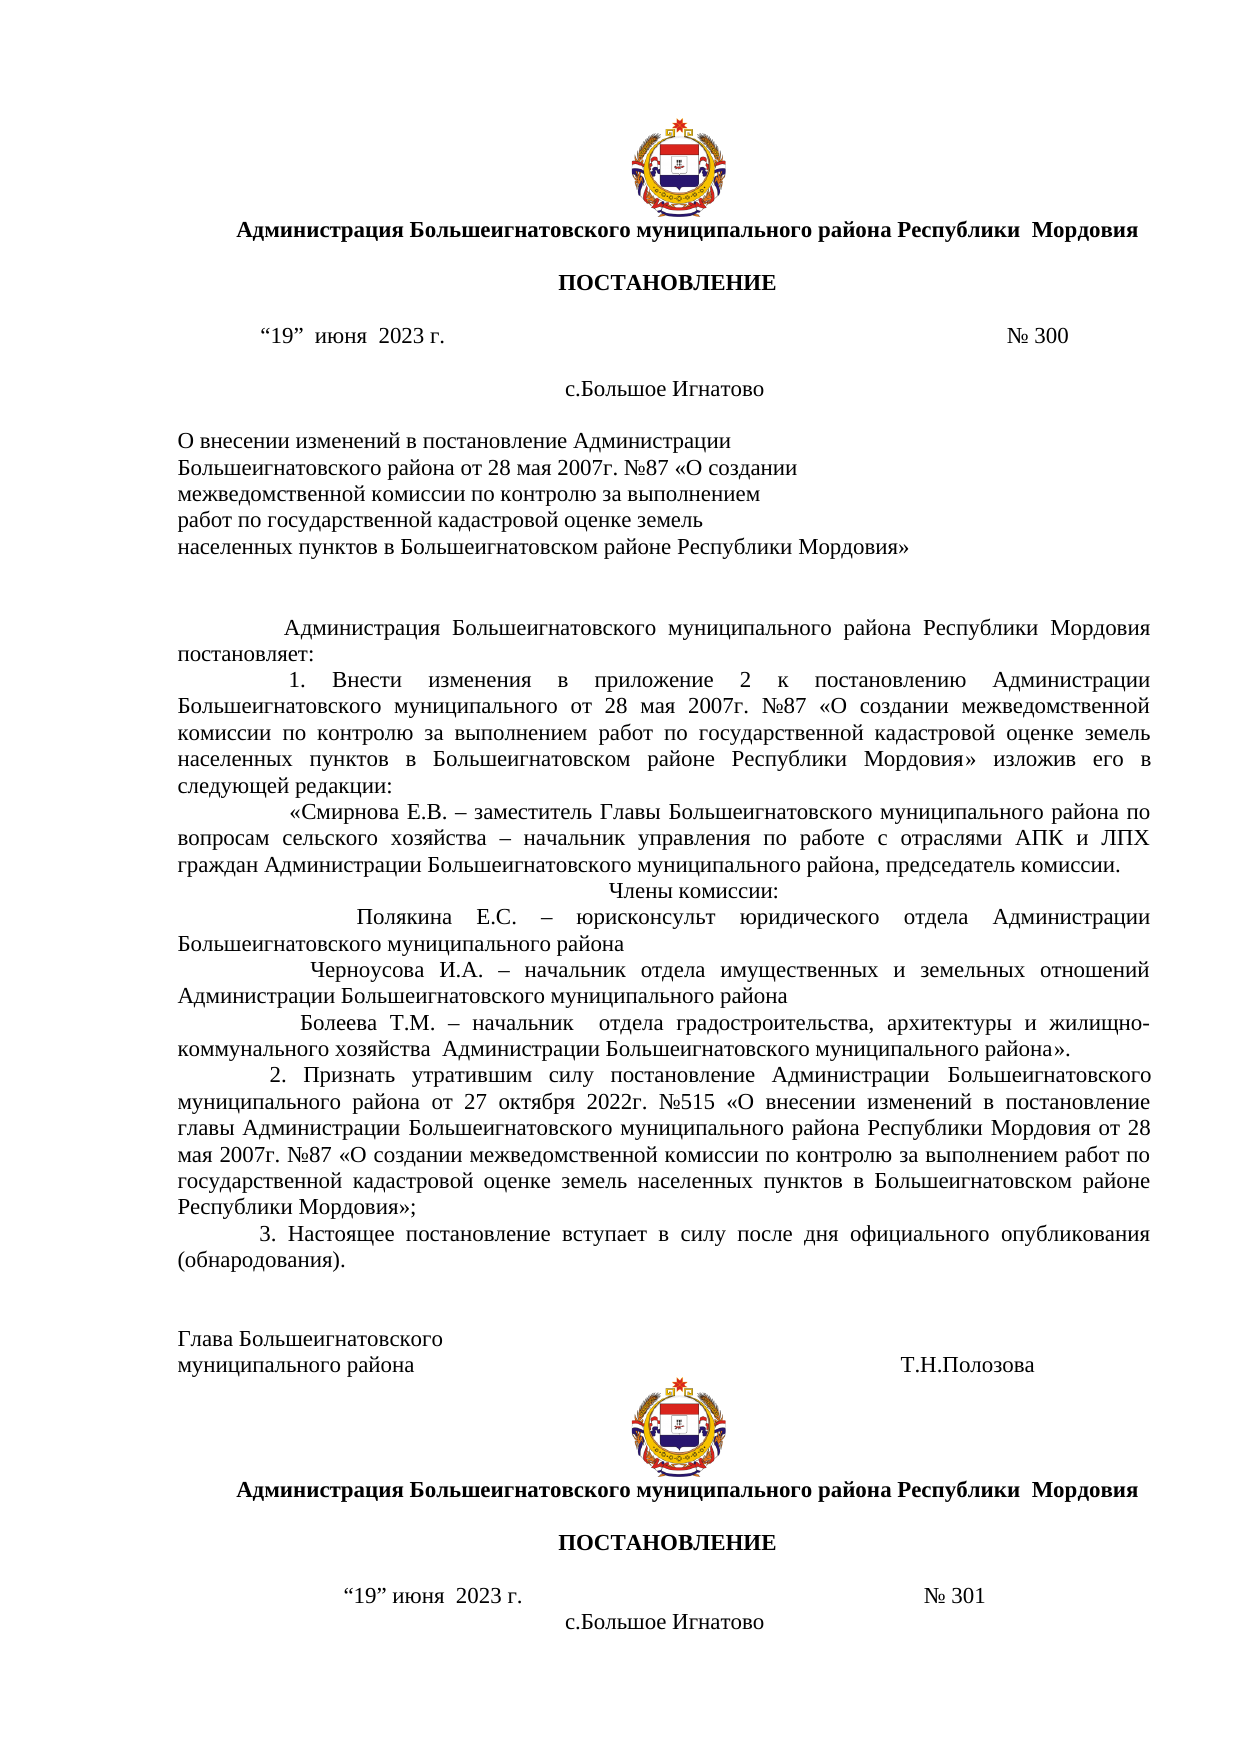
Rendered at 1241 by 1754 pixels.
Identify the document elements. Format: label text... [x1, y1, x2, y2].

text ПОСТАНОВЛЕНИЕ [177, 269, 1152, 296]
text Черноусова И.А. – начальник отдела имущественных и земельных отношений Администрации Большеигнатовского муниципального района [177, 956, 1152, 1009]
text Глава Большеигнатовского [177, 1325, 1152, 1351]
text Полякина Е.С. – юрисконсульт юридического отдела Администрации Большеигнатовского муниципального района [177, 903, 1152, 956]
text работ по государственной кадастровой оценке земель [177, 506, 1152, 533]
text “19” июня 2023 г. 301 [177, 1582, 1152, 1608]
picture [631, 118, 726, 217]
text с.Большое Игнатово [177, 375, 1152, 401]
text Администрация Большеигнатовского муниципального района Республики Мордовия постановляет: [177, 613, 1152, 666]
text О внесении изменений в постановление Администрации [177, 427, 1152, 454]
text 1. Внести изменения в приложение 2 к постановлению Администрации Большеигнатовского муниципального от 28 мая 2007г. №87 «О создании межведомственной комиссии по контролю за выполнением работ по государственной кадастровой оценке земель населенных пунктов в Большеигнатовском районе Республики Мордовия» изложив его в следующей редакции: [177, 666, 1152, 798]
text Члены комиссии: [177, 877, 1152, 903]
text «Смирнова Е.В. – заместитель Главы Большеигнатовского муниципального района по вопросам сельского хозяйства – начальник управления по работе с отраслями АПК и ЛПХ граждан Администрации Большеигнатовского муниципального района, председатель комиссии. [177, 798, 1152, 877]
text населенных пунктов в Большеигнатовском районе Республики Мордовия» [177, 533, 1152, 559]
text муниципального района Т.Н.Полозова [177, 1351, 1152, 1378]
text межведомственной комиссии по контролю за выполнением [177, 480, 1152, 506]
text Болеева Т.М. – начальник отдела градостроительства, архитектуры и жилищно-коммунального хозяйства Администрации Большеигнатовского муниципального района». [177, 1009, 1152, 1062]
text Администрация Большеигнатовского муниципального района Республики Мордовия [177, 1476, 1152, 1503]
text 2. Признать утратившим силу постановление Администрации Большеигнатовского муниципального района от 27 октября 2022г. №515 «О внесении изменений в постановление главы Администрации Большеигнатовского муниципального района Республики Мордовия от 28 мая 2007г. №87 «О создании межведомственной комиссии по контролю за выполнением работ по государственной кадастровой оценке земель населенных пунктов в Большеигнатовском районе Республики Мордовия»; [177, 1062, 1152, 1220]
text 3. Настоящее постановление вступает в силу после дня официального опубликования (обнародования). [177, 1220, 1152, 1272]
text ПОСТАНОВЛЕНИЕ [177, 1529, 1152, 1555]
text Администрация Большеигнатовского муниципального района Республики Мордовия [177, 217, 1152, 243]
text с.Большое Игнатово [177, 1608, 1152, 1634]
text Большеигнатовского района от 28 мая 2007г. №87 «О создании [177, 454, 1152, 480]
picture [631, 1377, 726, 1477]
text “19” июня 2023 г. 300 [177, 322, 1152, 348]
